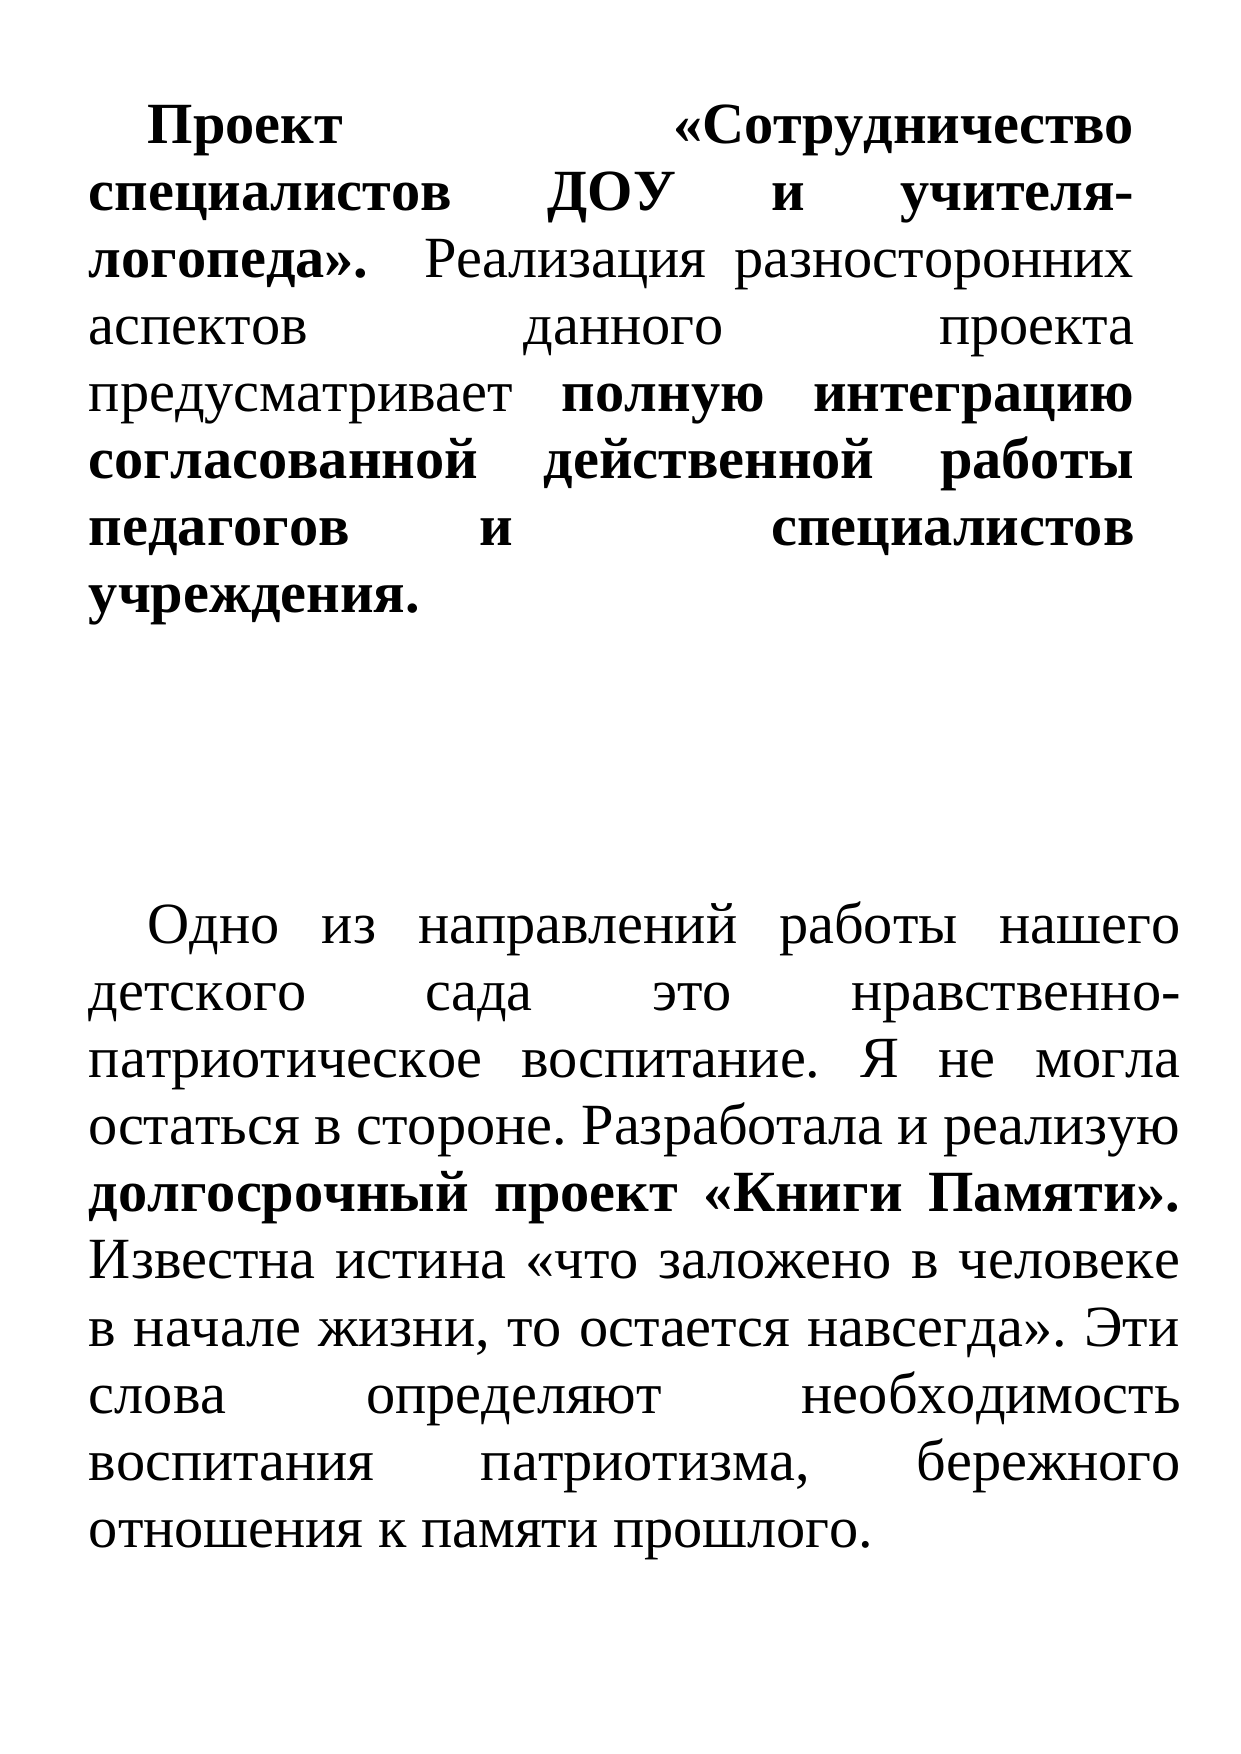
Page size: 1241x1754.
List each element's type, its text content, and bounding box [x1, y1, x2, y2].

text Проект «Сотрудничество специалистов ДОУ и учителя-логопеда». Реализация разносторонних аспектов данного проекта предусматривает полную интеграцию согласованной действенной работы педагогов и специалистов учреждения. [89, 89, 1134, 625]
text Одно из направлений работы нашего детского сада это нравственно-патриотическое воспитание. Я не могла остаться в стороне. Разработала и реализую долгосрочный проект «Книги Памяти». Известна истина «что заложено в человеке в начале жизни, то остается навсегда». Эти слова определяют необходимость воспитания патриотизма, бережного отношения к памяти прошлого. [89, 889, 1181, 1560]
